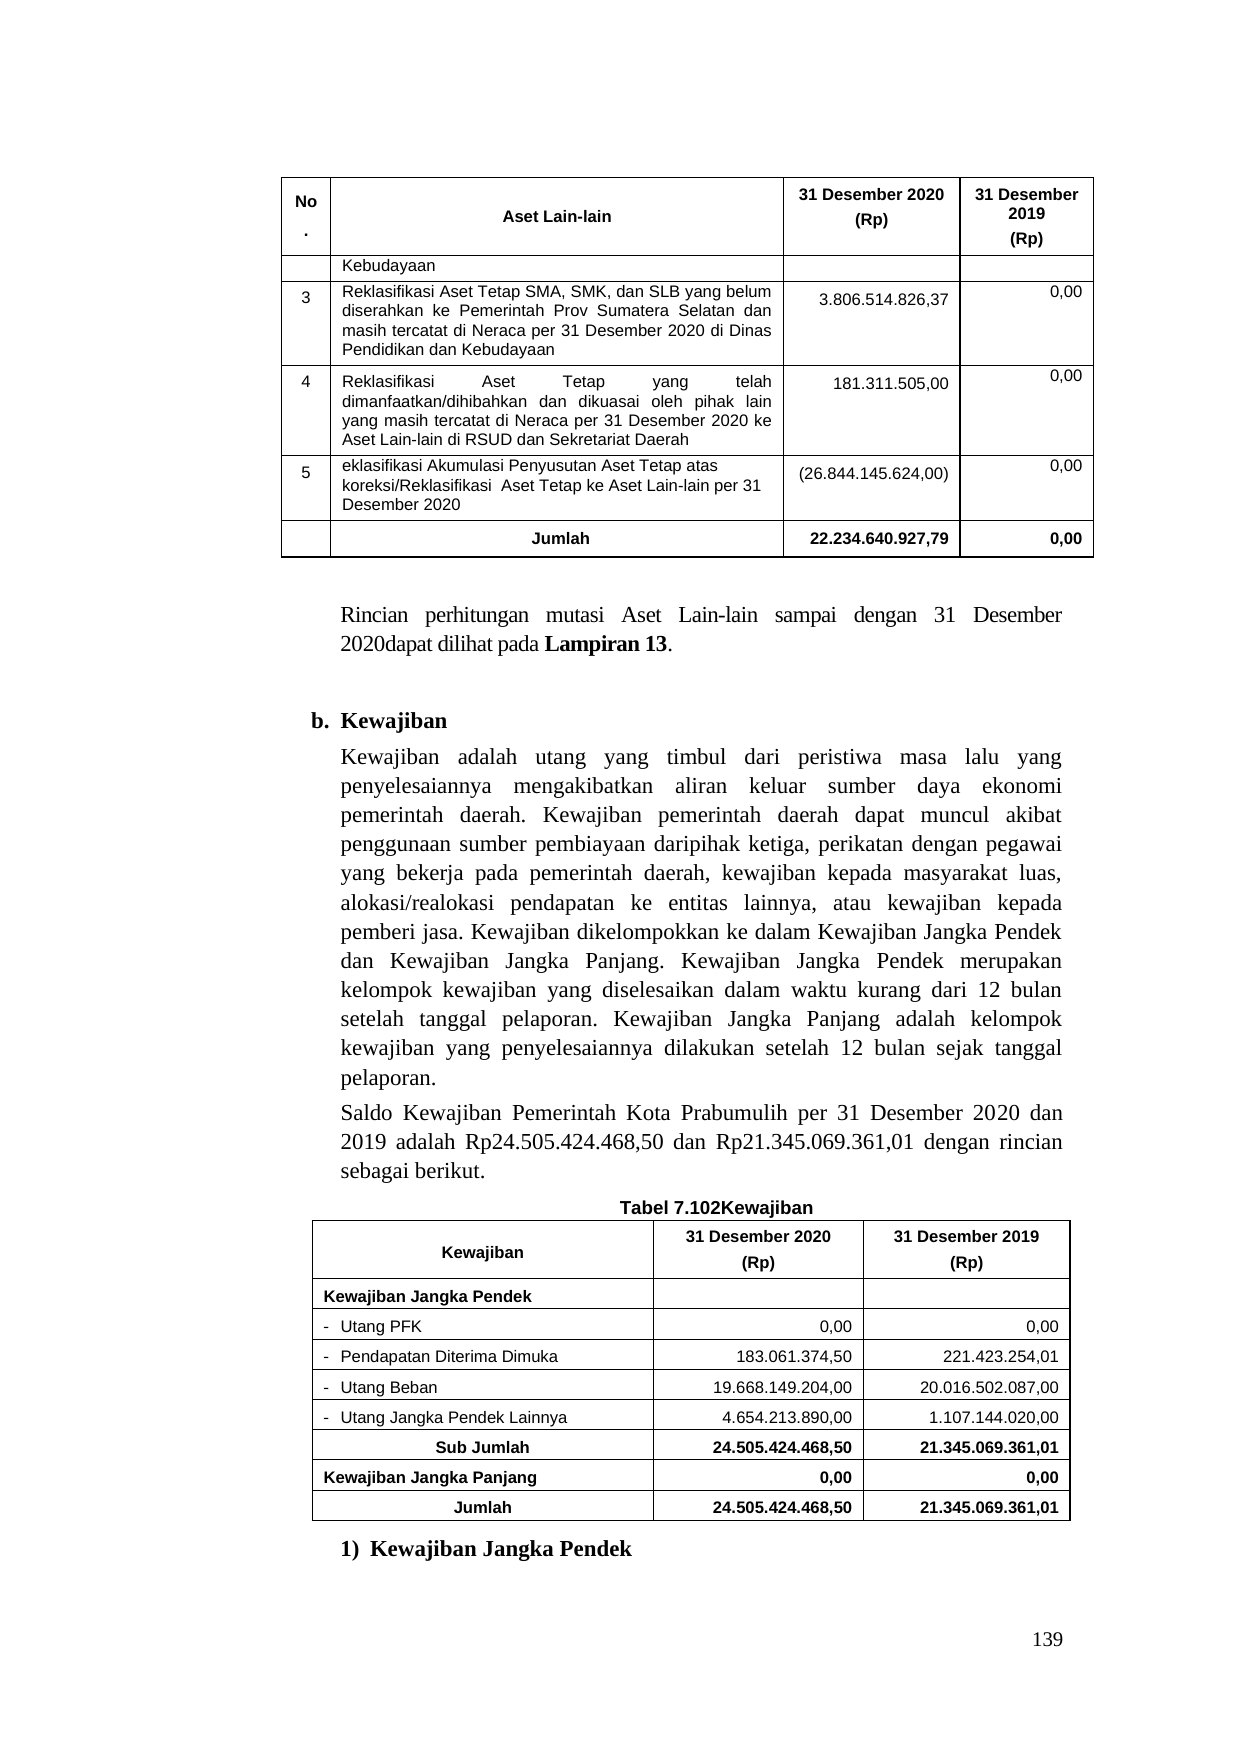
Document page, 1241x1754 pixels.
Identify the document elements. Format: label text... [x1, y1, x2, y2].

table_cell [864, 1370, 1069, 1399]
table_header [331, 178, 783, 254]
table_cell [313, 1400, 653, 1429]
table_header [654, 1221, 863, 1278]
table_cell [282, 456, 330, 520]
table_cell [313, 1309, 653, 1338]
text Rincian perhitungan mutasi Aset Lain-lain sampai dengan 31 Desember 2020dapat dilihat pada Lampiran 13. [340, 599, 1063, 657]
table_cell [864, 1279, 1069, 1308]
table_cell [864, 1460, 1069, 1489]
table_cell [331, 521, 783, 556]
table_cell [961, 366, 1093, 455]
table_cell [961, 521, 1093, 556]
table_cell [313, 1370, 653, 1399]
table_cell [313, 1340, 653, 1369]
text Kewajiban adalah utang yang timbul dari peristiwa masa lalu yang penyelesaiannya mengakibatkan aliran keluar sumber daya ekonomi pemerintah daerah. Kewajiban pemerintah daerah dapat muncul akibat penggunaan sumber pembiayaan daripihak ketiga, perikatan dengan pegawai yang bekerja pada pemerintah daerah, kewajiban kepada masyarakat luas, alokasi/realokasi pendapatan ke entitas lainnya, atau kewajiban kepada pemberi jasa. Kewajiban dikelompokkan ke dalam Kewajiban Jangka Pendek dan Kewajiban Jangka Panjang. Kewajiban Jangka Pendek merupakan kelompok kewajiban yang diselesaikan dalam waktu kurang dari 12 bulan setelah tanggal pelaporan. Kewajiban Jangka Panjang adalah kelompok kewajiban yang penyelesaiannya dilakukan setelah 12 bulan sejak tanggal pelaporan. [340, 741, 1063, 1091]
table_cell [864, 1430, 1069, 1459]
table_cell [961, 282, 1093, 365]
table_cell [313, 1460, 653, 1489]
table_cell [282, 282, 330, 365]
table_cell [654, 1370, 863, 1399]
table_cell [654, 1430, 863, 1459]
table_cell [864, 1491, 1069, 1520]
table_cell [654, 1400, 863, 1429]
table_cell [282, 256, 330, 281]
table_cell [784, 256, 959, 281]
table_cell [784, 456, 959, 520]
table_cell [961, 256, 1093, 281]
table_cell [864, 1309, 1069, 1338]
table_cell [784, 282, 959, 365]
text Saldo Kewajiban Pemerintah Kota Prabumulih per 31 Desember 2020 dan 2019 adalah Rp24.505.424.468,50 dan Rp21.345.069.361,01 dengan rincian sebagai berikut. [340, 1097, 1063, 1184]
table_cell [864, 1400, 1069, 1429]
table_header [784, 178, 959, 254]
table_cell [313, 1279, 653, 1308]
list Kewajiban [311, 705, 1063, 734]
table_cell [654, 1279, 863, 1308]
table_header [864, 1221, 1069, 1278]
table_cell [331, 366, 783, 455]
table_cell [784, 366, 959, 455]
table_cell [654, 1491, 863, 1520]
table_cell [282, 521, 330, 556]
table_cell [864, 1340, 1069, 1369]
text Tabel 7.102Kewajiban [370, 1191, 1063, 1220]
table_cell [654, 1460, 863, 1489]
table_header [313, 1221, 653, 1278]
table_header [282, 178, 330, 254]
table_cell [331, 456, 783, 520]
list Kewajiban Jangka Pendek [340, 1533, 1063, 1562]
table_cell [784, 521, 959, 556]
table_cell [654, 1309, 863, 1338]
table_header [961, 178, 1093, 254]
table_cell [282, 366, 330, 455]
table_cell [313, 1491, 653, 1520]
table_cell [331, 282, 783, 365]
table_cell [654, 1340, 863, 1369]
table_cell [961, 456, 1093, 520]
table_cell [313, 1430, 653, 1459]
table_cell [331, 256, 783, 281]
